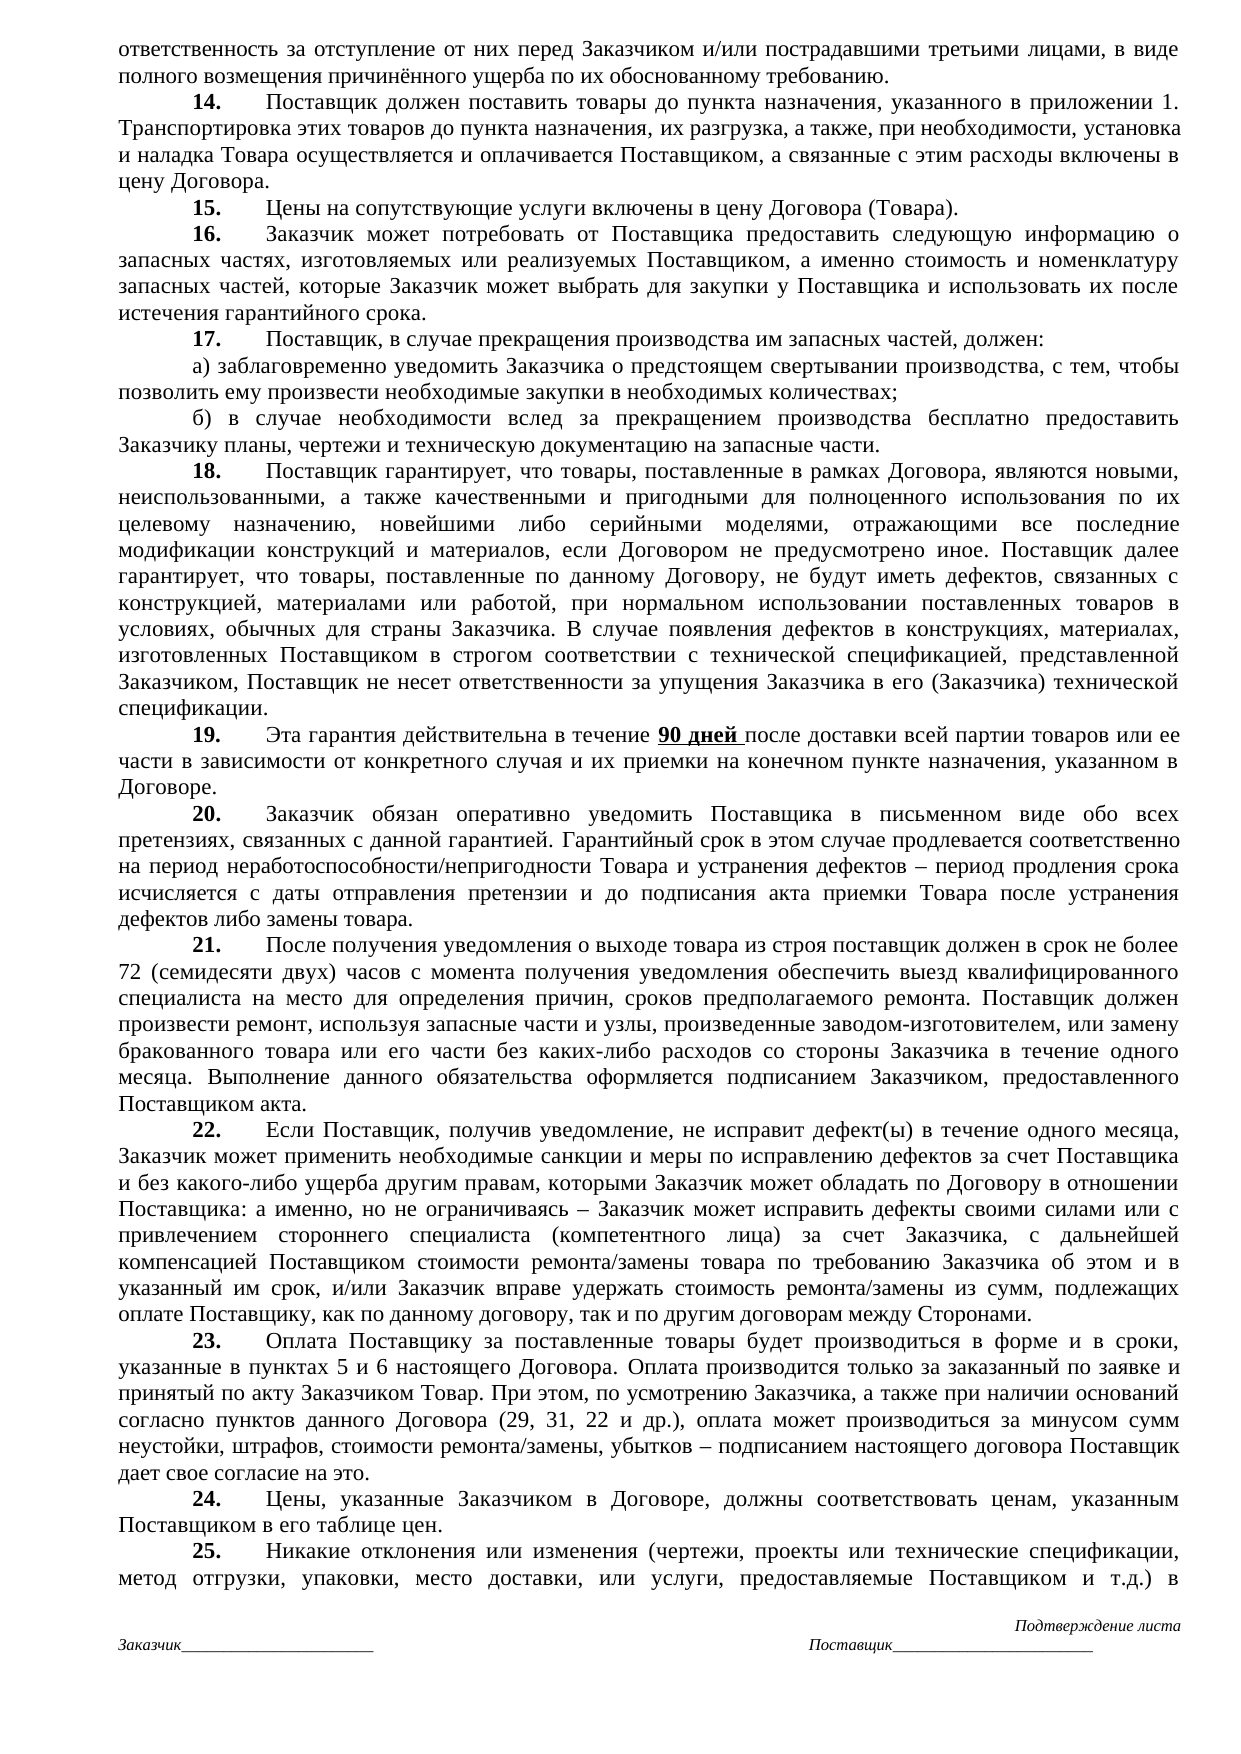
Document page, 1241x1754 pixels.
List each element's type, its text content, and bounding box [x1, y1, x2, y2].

text б) в случае необходимости вслед за прекращением производства бесплатно предоставить Заказчику планы, чертежи и техническую документацию на запасные части. [118, 404, 1181, 457]
list Заказчик обязан оперативно уведомить Поставщика в письменном виде обо всех претензиях, связанных с данной гарантией. Гарантийный срок в этом случае продлевается соответственно на период неработоспособности/непригодности Товара и устранения дефектов – период продления срока исчисляется с даты отправления претензии и до подписания акта приемки Товара после устранения дефектов либо замены товара. [118, 800, 1181, 931]
list Поставщик должен поставить товары до пункта назначения, указанного в приложении 1. Транспортировка этих товаров до пункта назначения, их разгрузка, а также, при необходимости, установка и наладка Товара осуществляется и оплачивается Поставщиком, а связанные с этим расходы включены в цену Договора. [118, 88, 1181, 193]
list После получения уведомления о выходе товара из строя поставщик должен в срок не более 72 (семидесяти двух) часов с момента получения уведомления обеспечить выезд квалифицированного специалиста на место для определения причин, сроков предполагаемого ремонта. Поставщик должен произвести ремонт, используя запасные части и узлы, произведенные заводом-изготовителем, или замену бракованного товара или его части без каких-либо расходов со стороны Заказчика в течение одного месяца. Выполнение данного обязательства оформляется подписанием Заказчиком, предоставленного Поставщиком акта. [118, 931, 1181, 1116]
list Цены, указанные Заказчиком в Договоре, должны соответствовать ценам, указанным Поставщиком в его таблице цен. [118, 1485, 1181, 1538]
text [118, 35, 1181, 88]
list Оплата Поставщику за поставленные товары будет производиться в форме и в сроки, указанные в пунктах 5 и 6 настоящего Договора. Оплата производится только за заказанный по заявке и принятый по акту Заказчиком Товар. При этом, по усмотрению Заказчика, а также при наличии оснований согласно пунктов данного Договора (29, 31, 22 и др.), оплата может производиться за минусом сумм неустойки, штрафов, стоимости ремонта/замены, убытков – подписанием настоящего договора Поставщик дает свое согласие на это. [118, 1327, 1181, 1485]
list Заказчик может потребовать от Поставщика предоставить следующую информацию о запасных частях, изготовляемых или реализуемых Поставщиком, а именно стоимость и номенклатуру запасных частей, которые Заказчик может выбрать для закупки у Поставщика и использовать их после истечения гарантийного срока. [118, 220, 1181, 325]
list Эта гарантия действительна в течение 90 дней после доставки всей партии товаров или ее части в зависимости от конкретного случая и их приемки на конечном пункте назначения, указанном в Договоре. [118, 721, 1181, 800]
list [118, 1538, 1181, 1590]
list Если Поставщик, получив уведомление, не исправит дефект(ы) в течение одного месяца, Заказчик может применить необходимые санкции и меры по исправлению дефектов за счет Поставщика и без какого-либо ущерба другим правам, которыми Заказчик может обладать по Договору в отношении Поставщика: а именно, но не ограничиваясь – Заказчик может исправить дефекты своими силами или с привлечением стороннего специалиста (компетентного лица) за счет Заказчика, с дальнейшей компенсацией Поставщиком стоимости ремонта/замены товара по требованию Заказчика об этом и в указанный им срок, и/или Заказчик вправе удержать стоимость ремонта/замены из сумм, подлежащих оплате Поставщику, как по данному договору, так и по другим договорам между Сторонами. [118, 1116, 1181, 1327]
list Цены на сопутствующие услуги включены в цену Договора (Товара). [118, 193, 1181, 220]
text а) заблаговременно уведомить Заказчика о предстоящем свертывании производства, с тем, чтобы позволить ему произвести необходимые закупки в необходимых количествах; [118, 352, 1181, 404]
list Поставщик гарантирует, что товары, поставленные в рамках Договора, являются новыми, неиспользованными, а также качественными и пригодными для полноценного использования по их целевому назначению, новейшими либо серийными моделями, отражающими все последние модификации конструкций и материалов, если Договором не предусмотрено иное. Поставщик далее гарантирует, что товары, поставленные по данному Договору, не будут иметь дефектов, связанных с конструкцией, материалами или работой, при нормальном использовании поставленных товаров в условиях, обычных для страны Заказчика. В случае появления дефектов в конструкциях, материалах, изготовленных Поставщиком в строгом соответствии с технической спецификацией, представленной Заказчиком, Поставщик не несет ответственности за упущения Заказчика в его (Заказчика) технической спецификации. [118, 457, 1181, 721]
list Поставщик, в случае прекращения производства им запасных частей, должен: [118, 325, 1181, 352]
